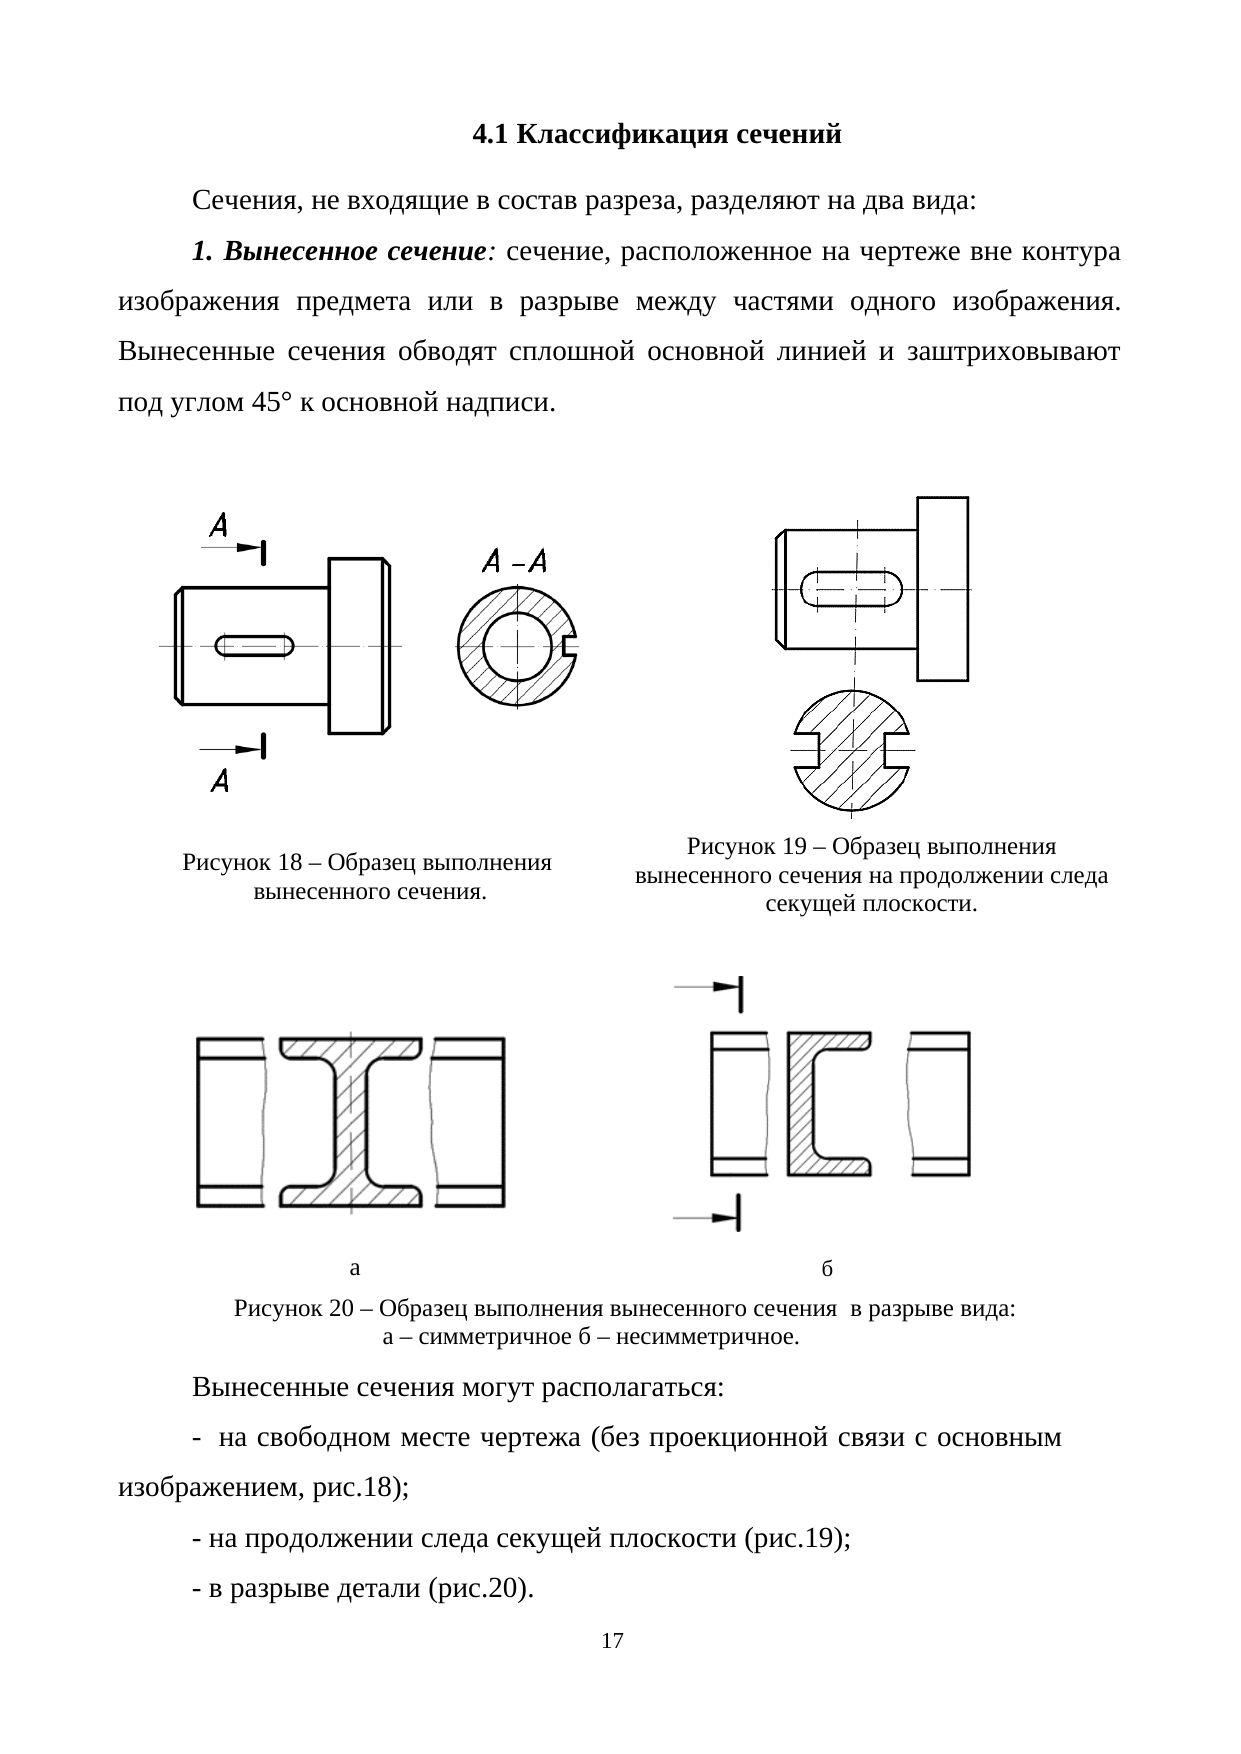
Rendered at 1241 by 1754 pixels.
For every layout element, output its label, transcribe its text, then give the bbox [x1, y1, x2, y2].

table_header [129, 485, 612, 826]
text Вынесенные сечения могут располагаться: [192, 1369, 1215, 1402]
picture [770, 496, 972, 819]
text Сечения, не входящие в состав разреза, разделяют на два вида: [192, 182, 1215, 216]
list на продолжении следа секущей плоскости (рис.19); [192, 1520, 1215, 1553]
table_cell Рисунок 19 – Образец выполнения вынесенного сечения на продолжении следа секущей плоскости. [612, 826, 1129, 919]
table_cell Рисунок 18 – Образец выполнения вынесенного сечения. [129, 826, 612, 919]
picture [195, 1031, 506, 1215]
table_cell Рисунок 20 – Образец выполнения вынесенного сечения в разрыве вида: а – симметричное б – несимметричное. [158, 1289, 1043, 1352]
picture [672, 976, 972, 1232]
list в разрыве детали (рис.20). [192, 1570, 1215, 1604]
list на свободном месте чертежа (без проекционной связи с основным изображением, рис.18); [118, 1419, 1122, 1503]
subtitle Классификация сечений [472, 116, 1215, 149]
list Вынесенное сечение: сечение, расположенное на чертеже вне контура изображения предмета или в разрыве между частями одного изображения. Вынесенные сечения обводят сплошной основной линией и заштриховывают под углом 45° к основной надписи. [118, 233, 1122, 417]
table_header б [595, 970, 1043, 1289]
table_header [612, 485, 1129, 826]
table_header а [158, 970, 595, 1289]
picture [158, 512, 580, 792]
